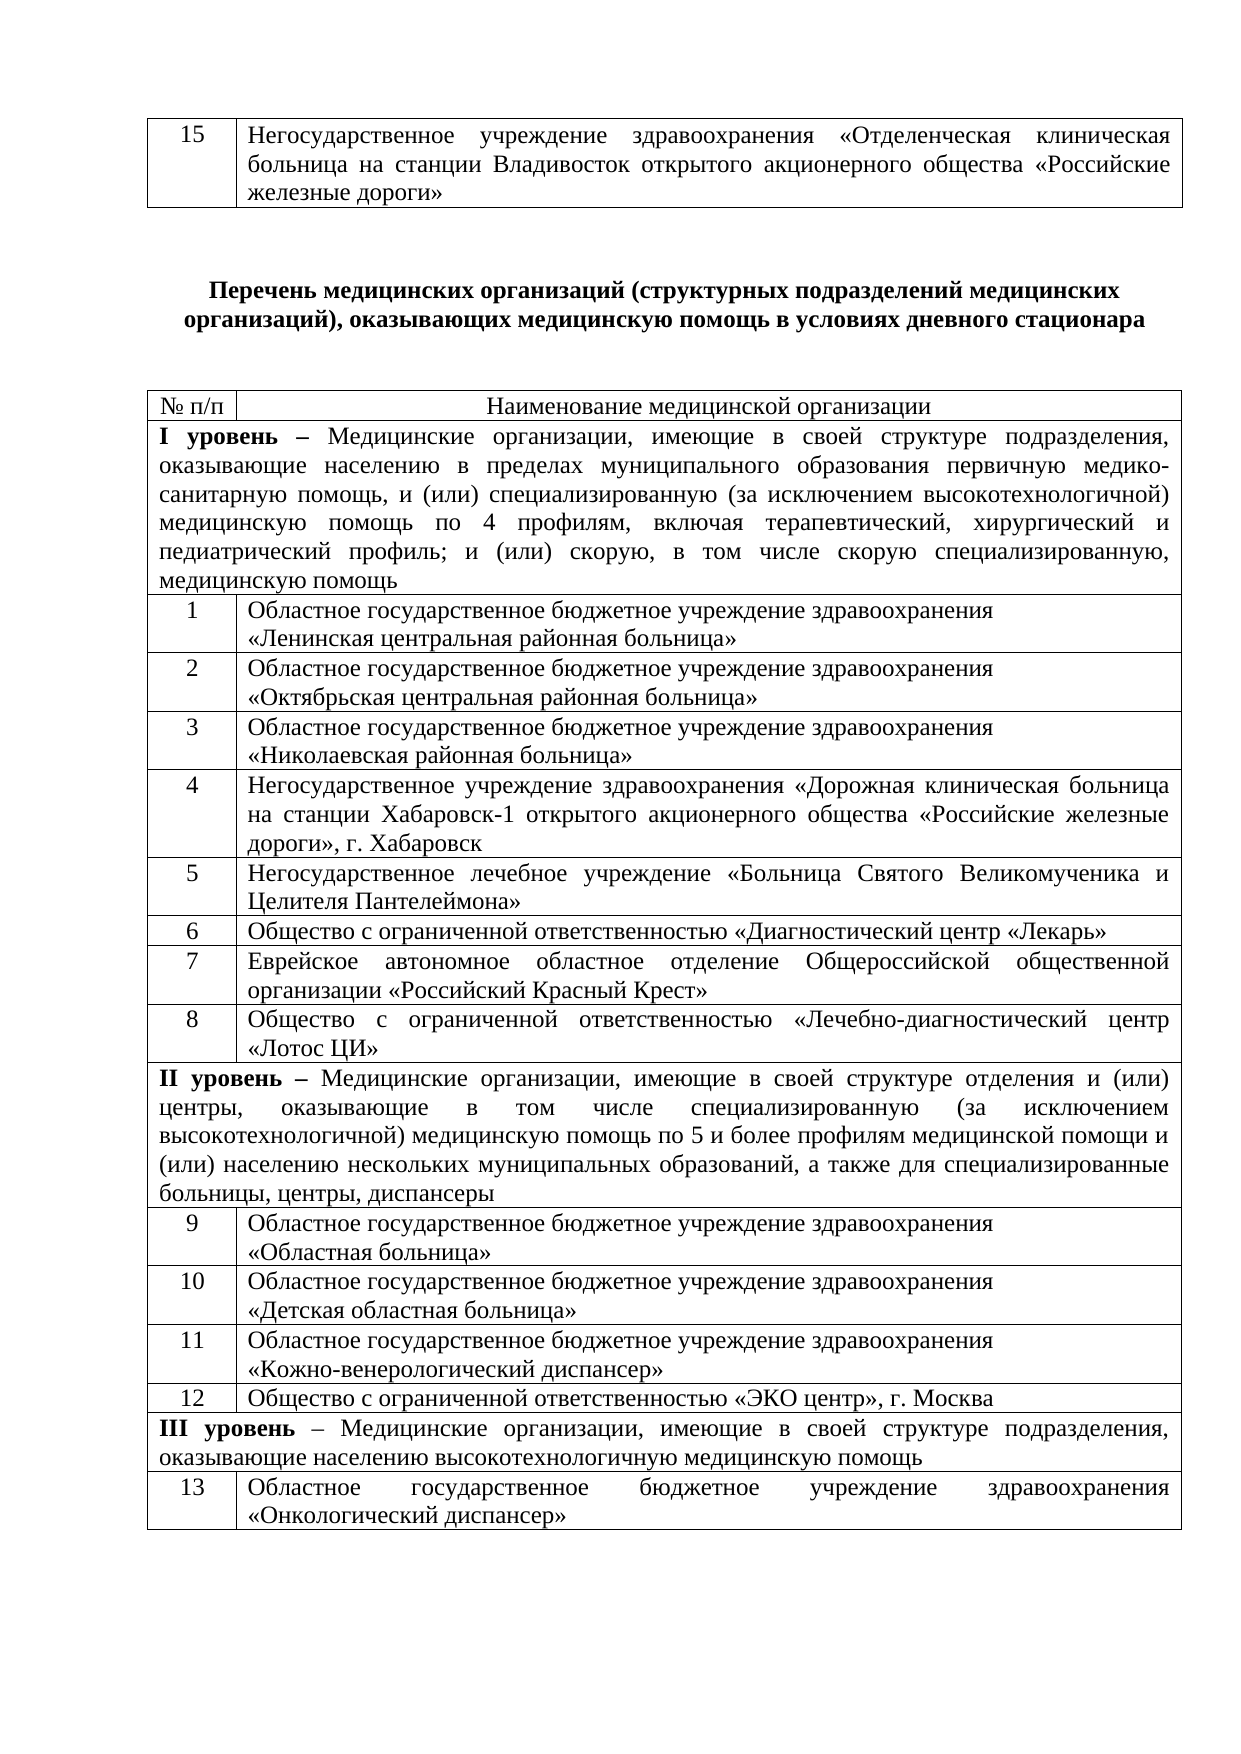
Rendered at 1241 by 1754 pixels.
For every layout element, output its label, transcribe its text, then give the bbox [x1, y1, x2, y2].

table_cell I уровень – Медицинские организации, имеющие в своей структуре подразделения, оказывающие населению в пределах муниципального образования первичную медико-санитарную помощь, и (или) специализированную (за исключением высокотехнологичной) медицинскую помощь по 4 профилям, включая терапевтический, хирургический и педиатрический профиль; и (или) скорую, в том числе скорую специализированную, медицинскую помощь [148, 421, 1181, 594]
table_cell 2 [148, 653, 236, 711]
table_cell 6 [148, 916, 236, 945]
table_cell Негосударственное лечебное учреждение «Больница Святого Великомученика и Целителя Пантелеймона» [237, 858, 1181, 915]
table_cell Областное государственное бюджетное учреждение здравоохранения «Детская областная больница» [237, 1266, 1181, 1324]
table_cell Областное государственное бюджетное учреждение здравоохранения «Областная больница» [237, 1208, 1181, 1265]
table_cell Областное государственное бюджетное учреждение здравоохранения «Ленинская центральная районная больница» [237, 595, 1181, 652]
table_cell Областное государственное бюджетное учреждение здравоохранения «Кожно-венерологический диспансер» [237, 1325, 1181, 1382]
table_cell 9 [148, 1208, 236, 1265]
table_cell 11 [148, 1325, 236, 1382]
table_cell Общество с ограниченной ответственностью «Диагностический центр «Лекарь» [237, 916, 1181, 945]
table_cell 15 [148, 119, 236, 207]
text Перечень медицинских организаций (структурных подразделений медицинских организаций), оказывающих медицинскую помощь в условиях дневного стационара [177, 275, 1152, 333]
table_cell Областное государственное бюджетное учреждение здравоохранения «Октябрьская центральная районная больница» [237, 653, 1181, 711]
table_cell Еврейское автономное областное отделение Общероссийской общественной организации «Российский Красный Крест» [237, 946, 1181, 1003]
table_cell Областное государственное бюджетное учреждение здравоохранения «Николаевская районная больница» [237, 712, 1181, 769]
table_cell Общество с ограниченной ответственностью «Лечебно-диагностический центр «Лотос ЦИ» [237, 1005, 1181, 1062]
table_header Наименование медицинской организации [237, 391, 1181, 420]
table_cell 13 [148, 1472, 236, 1529]
table_cell 5 [148, 858, 236, 915]
table_cell Негосударственное учреждение здравоохранения «Дорожная клиническая больница на станции Хабаровск-1 открытого акционерного общества «Российские железные дороги», г. Хабаровск [237, 770, 1181, 857]
table_cell Общество с ограниченной ответственностью «ЭКО центр», г. Москва [237, 1384, 1181, 1412]
table_cell 1 [148, 595, 236, 652]
table_cell 12 [148, 1384, 236, 1412]
table_cell 7 [148, 946, 236, 1003]
table_cell 8 [148, 1005, 236, 1062]
table_cell 4 [148, 770, 236, 857]
table_cell Негосударственное учреждение здравоохранения «Отделенческая клиническая больница на станции Владивосток открытого акционерного общества «Российские железные дороги» [237, 119, 1182, 207]
table_cell 10 [148, 1266, 236, 1324]
table_cell 3 [148, 712, 236, 769]
table_cell Областное государственное бюджетное учреждение здравоохранения «Онкологический диспансер» [237, 1472, 1181, 1529]
table_header № п/п [148, 391, 236, 420]
table_cell II уровень – Медицинские организации, имеющие в своей структуре отделения и (или) центры, оказывающие в том числе специализированную (за исключением высокотехнологичной) медицинскую помощь по 5 и более профилям медицинской помощи и (или) населению нескольких муниципальных образований, а также для специализированные больницы, центры, диспансеры [148, 1063, 1181, 1207]
table_cell III уровень – Медицинские организации, имеющие в своей структуре подразделения, оказывающие населению высокотехнологичную медицинскую помощь [148, 1413, 1181, 1471]
